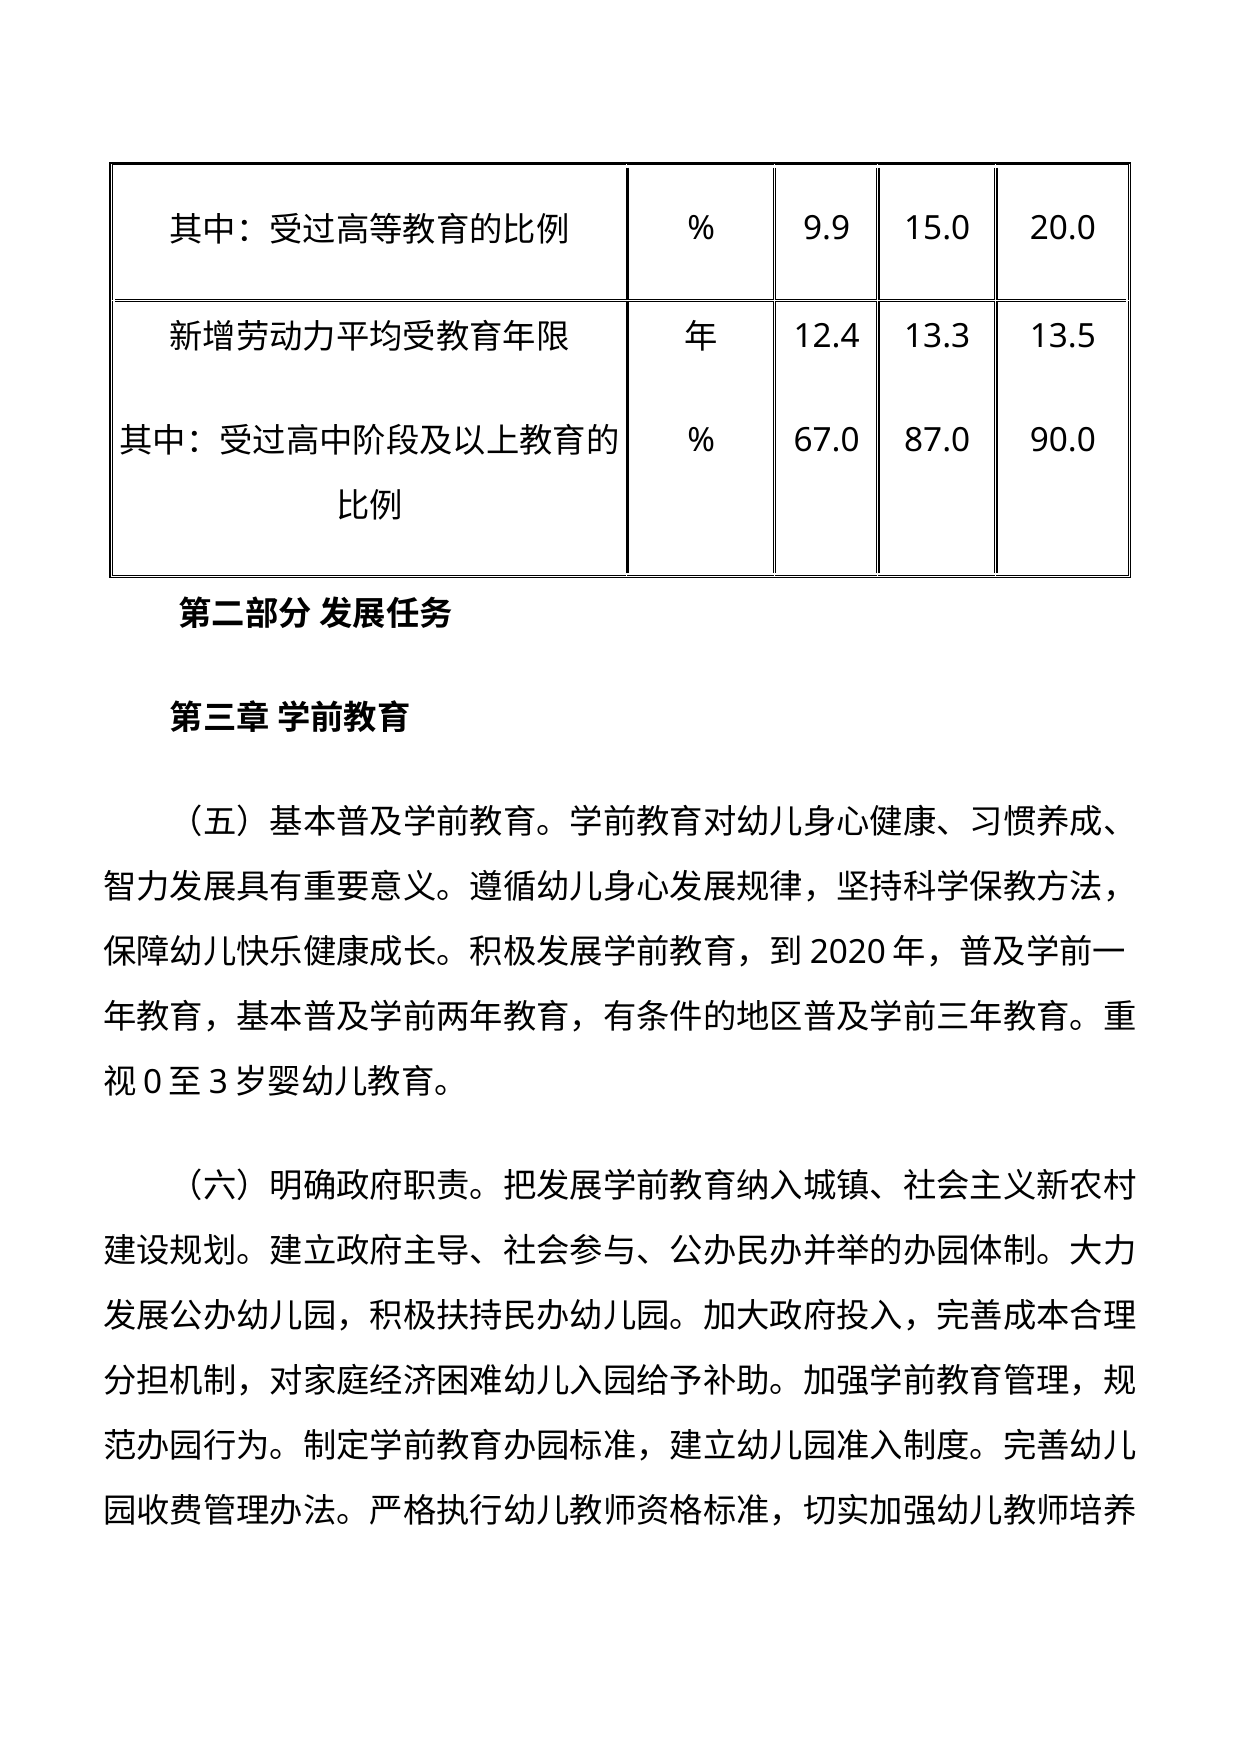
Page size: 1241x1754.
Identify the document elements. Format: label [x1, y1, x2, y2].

table_header [103, 162, 1137, 1540]
